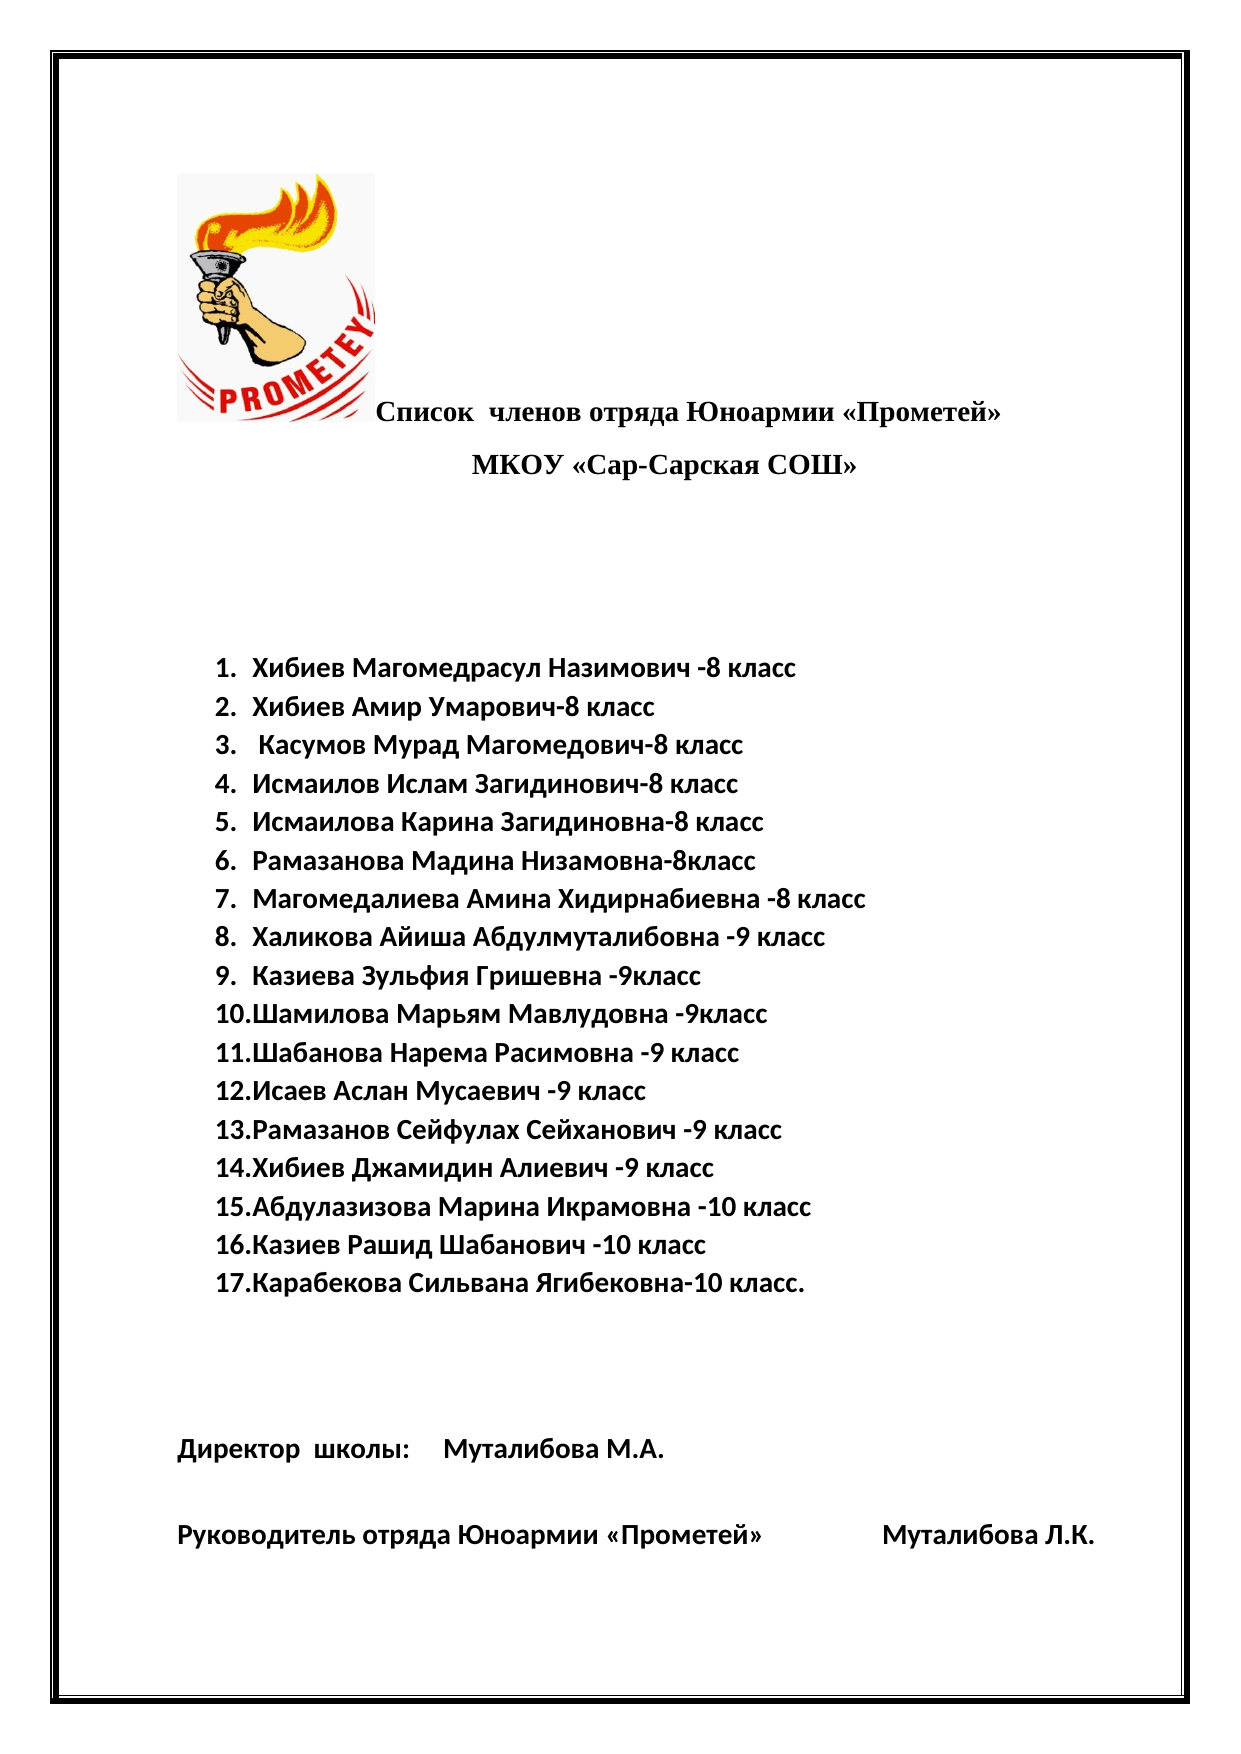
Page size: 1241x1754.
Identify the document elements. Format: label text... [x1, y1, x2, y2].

list Исмаилов Ислам Загидинович-8 класс [214, 765, 1152, 800]
list Абдулазизова Марина Икрамовна -10 класс [214, 1188, 1152, 1223]
list Рамазанов Сейфулах Сейханович -9 класс [214, 1111, 1152, 1146]
text Директор школы: Муталибова М.А. [177, 1430, 1152, 1465]
list Исаев Аслан Мусаевич -9 класс [214, 1072, 1152, 1108]
list Казиева Зульфия Гришевна -9класс [214, 957, 1152, 993]
list Магомедалиева Амина Хидирнабиевна -8 класс [214, 880, 1152, 916]
list Хибиев Амир Умарович-8 класс [214, 688, 1152, 723]
list Казиев Рашид Шабанович -10 класс [214, 1226, 1152, 1262]
list Хибиев Джамидин Алиевич -9 класс [214, 1149, 1152, 1185]
list Шамилова Марьям Мавлудовна -9класс [214, 995, 1152, 1031]
picture [177, 173, 376, 422]
list Карабекова Сильвана Ягибековна-10 класс. [214, 1264, 1152, 1300]
list Хибиев Магомедрасул Назимович -8 класс [214, 649, 1152, 685]
list Шабанова Нарема Расимовна -9 класс [214, 1034, 1152, 1069]
text Руководитель отряда Юноармии «Прометей» Муталибова Л.К. [177, 1485, 1152, 1551]
text Список членов отряда Юноармии «Прометей» [177, 173, 1152, 428]
list Халикова Айиша Абдулмуталибовна -9 класс [214, 918, 1152, 954]
text МКОУ «Сар-Сарская СОШ» [177, 447, 1152, 481]
list Рамазанова Мадина Низамовна-8класс [214, 842, 1152, 877]
list Исмаилова Карина Загидиновна-8 класс [214, 803, 1152, 839]
list Касумов Мурад Магомедович-8 класс [214, 726, 1152, 762]
